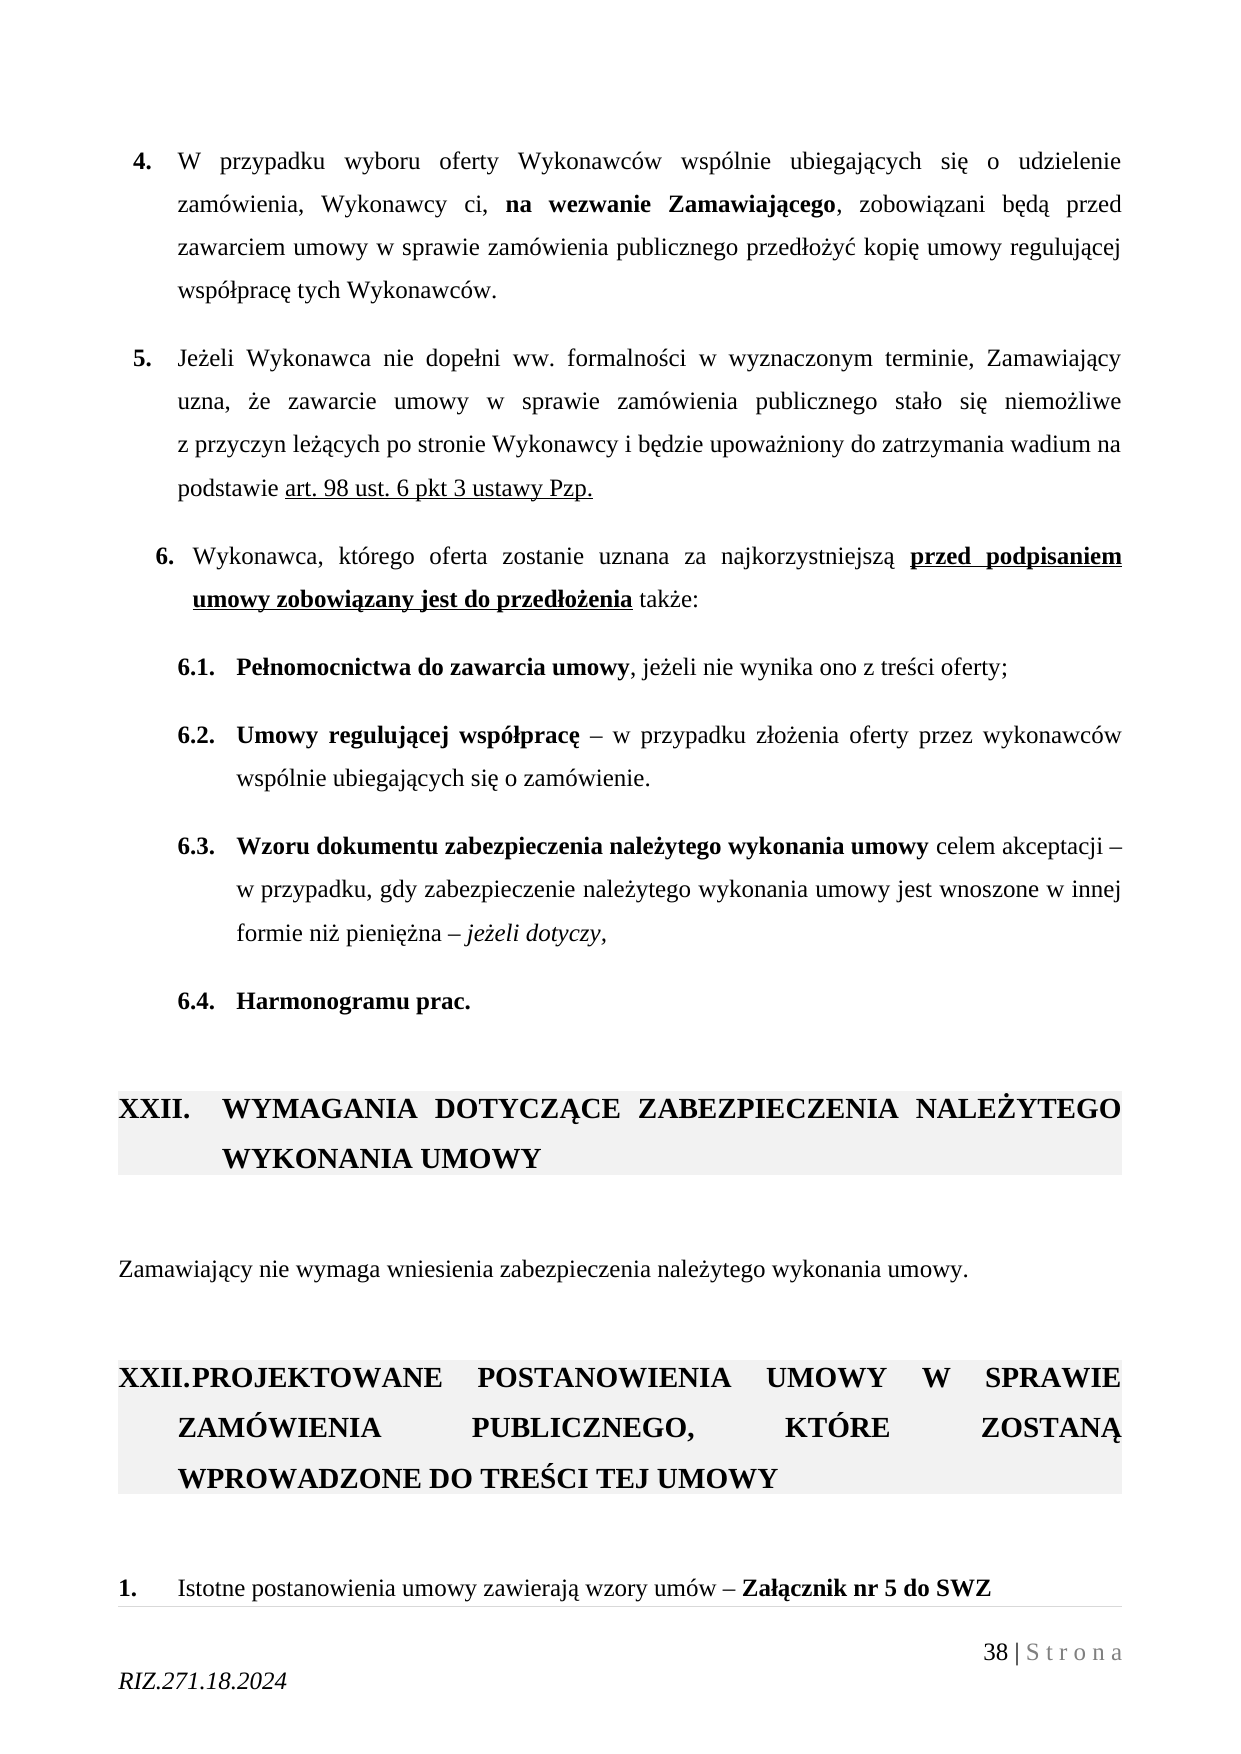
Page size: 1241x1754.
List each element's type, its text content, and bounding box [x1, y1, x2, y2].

subtitle PROJEKTOWANE POSTANOWIENIA UMOWY W SPRAWIE ZAMÓWIENIA PUBLICZNEGO, KTÓRE ZOSTANĄ WPROWADZONE DO TREŚCI TEJ UMOWY [118, 1360, 1122, 1494]
list Harmonogramu prac. [177, 986, 1122, 1014]
text Zamawiający nie wymaga wniesienia zabezpieczenia należytego wykonania umowy. [118, 1254, 1122, 1283]
list Wzoru dokumentu zabezpieczenia należytego wykonania umowy celem akceptacji – w przypadku, gdy zabezpieczenie należytego wykonania umowy jest wnoszone w innej formie niż pieniężna – jeżeli dotyczy, [177, 831, 1122, 946]
list Pełnomocnictwa do zawarcia umowy, jeżeli nie wynika ono z treści oferty; [177, 652, 1122, 681]
list Jeżeli Wykonawca nie dopełni ww. formalności w wyznaczonym terminie, Zamawiający uzna, że zawarcie umowy w sprawie zamówienia publicznego stało się niemożliwe z przyczyn leżących po stronie Wykonawcy i będzie upoważniony do zatrzymania wadium na podstawie art. 98 ust. 6 pkt 3 ustawy Pzp. [133, 343, 1122, 501]
list Umowy regulującej współpracę – w przypadku złożenia oferty przez wykonawców wspólnie ubiegających się o zamówienie. [177, 720, 1122, 792]
list W przypadku wyboru oferty Wykonawców wspólnie ubiegających się o udzielenie zamówienia, Wykonawcy ci, na wezwanie Zamawiającego, zobowiązani będą przed zawarciem umowy w sprawie zamówienia publicznego przedłożyć kopię umowy regulującej współpracę tych Wykonawców. [133, 146, 1122, 304]
list Wykonawca, którego oferta zostanie uznana za najkorzystniejszą przed podpisaniem umowy zobowiązany jest do przedłożenia także: [155, 541, 1122, 613]
subtitle WYMAGANIA DOTYCZĄCE ZABEZPIECZENIA NALEŻYTEGO WYKONANIA UMOWY [118, 1091, 1122, 1175]
list Istotne postanowienia umowy zawierają wzory umów – Załącznik nr 5 do SWZ [118, 1573, 1122, 1602]
